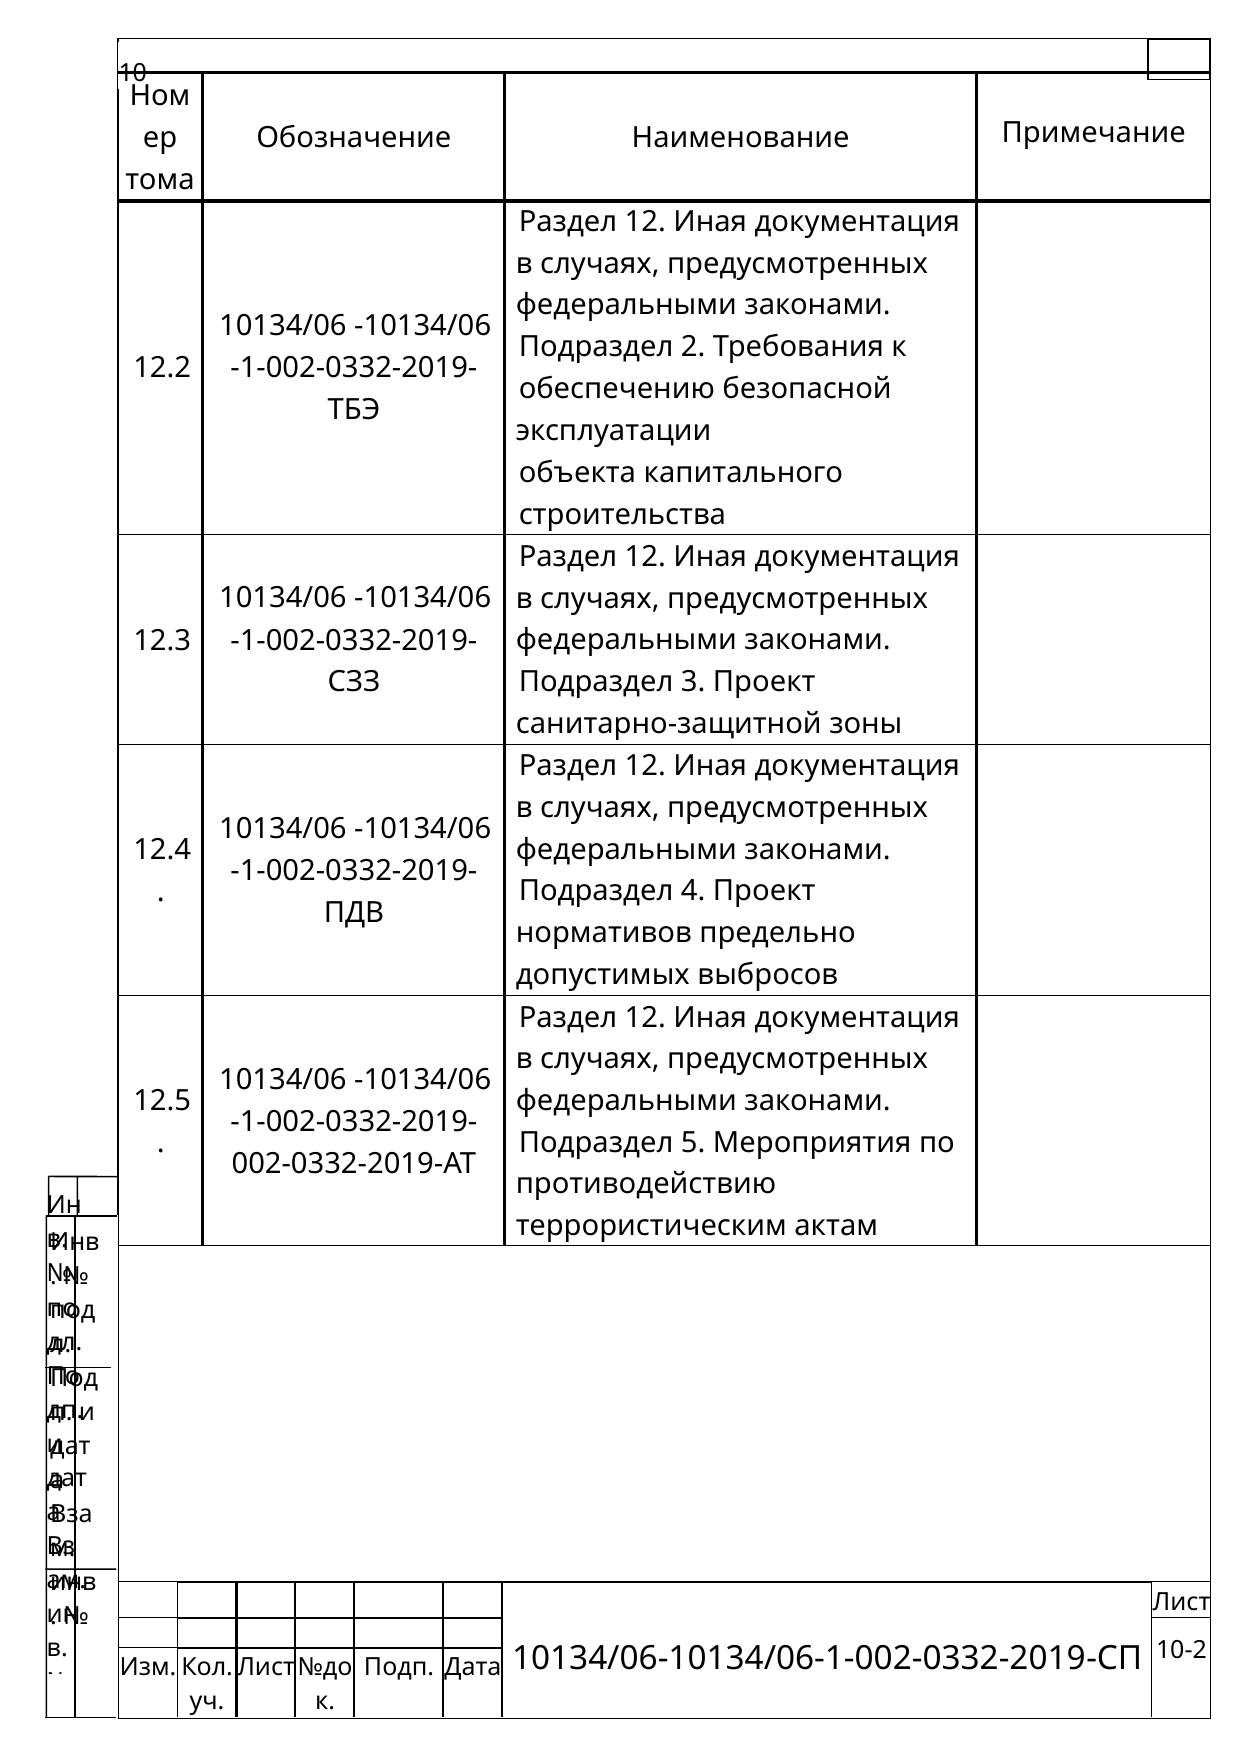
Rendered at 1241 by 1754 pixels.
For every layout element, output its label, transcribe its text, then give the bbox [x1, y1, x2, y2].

table_cell [978, 203, 1211, 534]
table_cell [978, 535, 1211, 744]
table_cell 12.5. [118, 996, 201, 1245]
table_cell 10134/06 -10134/06 -1-002-0332-2019-СЗЗ [204, 535, 503, 744]
table_header Номер тома [118, 74, 201, 199]
table_cell [978, 996, 1211, 1245]
table_header Обозначение [204, 74, 503, 199]
table_cell 12.4. [118, 745, 201, 995]
table_cell 10134/06 -10134/06 -1-002-0332-2019-ТБЭ [204, 203, 503, 534]
table_cell 12.2 [118, 203, 201, 534]
table_cell Раздел 12. Иная документация в случаях, предусмотренных федеральными законами. Подраздел 3. Проект санитарно-защитной зоны [506, 535, 975, 744]
table_cell [978, 745, 1211, 995]
table_cell Раздел 12. Иная документация в случаях, предусмотренных федеральными законами. Подраздел 5. Мероприятия по противодействию террористическим актам [506, 996, 975, 1245]
table_header Наименование [506, 74, 975, 199]
table_cell Раздел 12. Иная документация в случаях, предусмотренных федеральными законами. Подраздел 2. Требования к обеспечению безопасной эксплуатации объекта капитального строительства [506, 203, 975, 534]
table_cell 10134/06 -10134/06 -1-002-0332-2019-ПДВ [204, 745, 503, 995]
table_header Примечание [978, 74, 1211, 199]
table_cell 12.3 [118, 535, 201, 744]
table_cell Раздел 12. Иная документация в случаях, предусмотренных федеральными законами. Подраздел 4. Проект нормативов предельно допустимых выбросов [506, 745, 975, 995]
table_cell 10134/06 -10134/06 -1-002-0332-2019-002-0332-2019-АТ [204, 996, 503, 1245]
